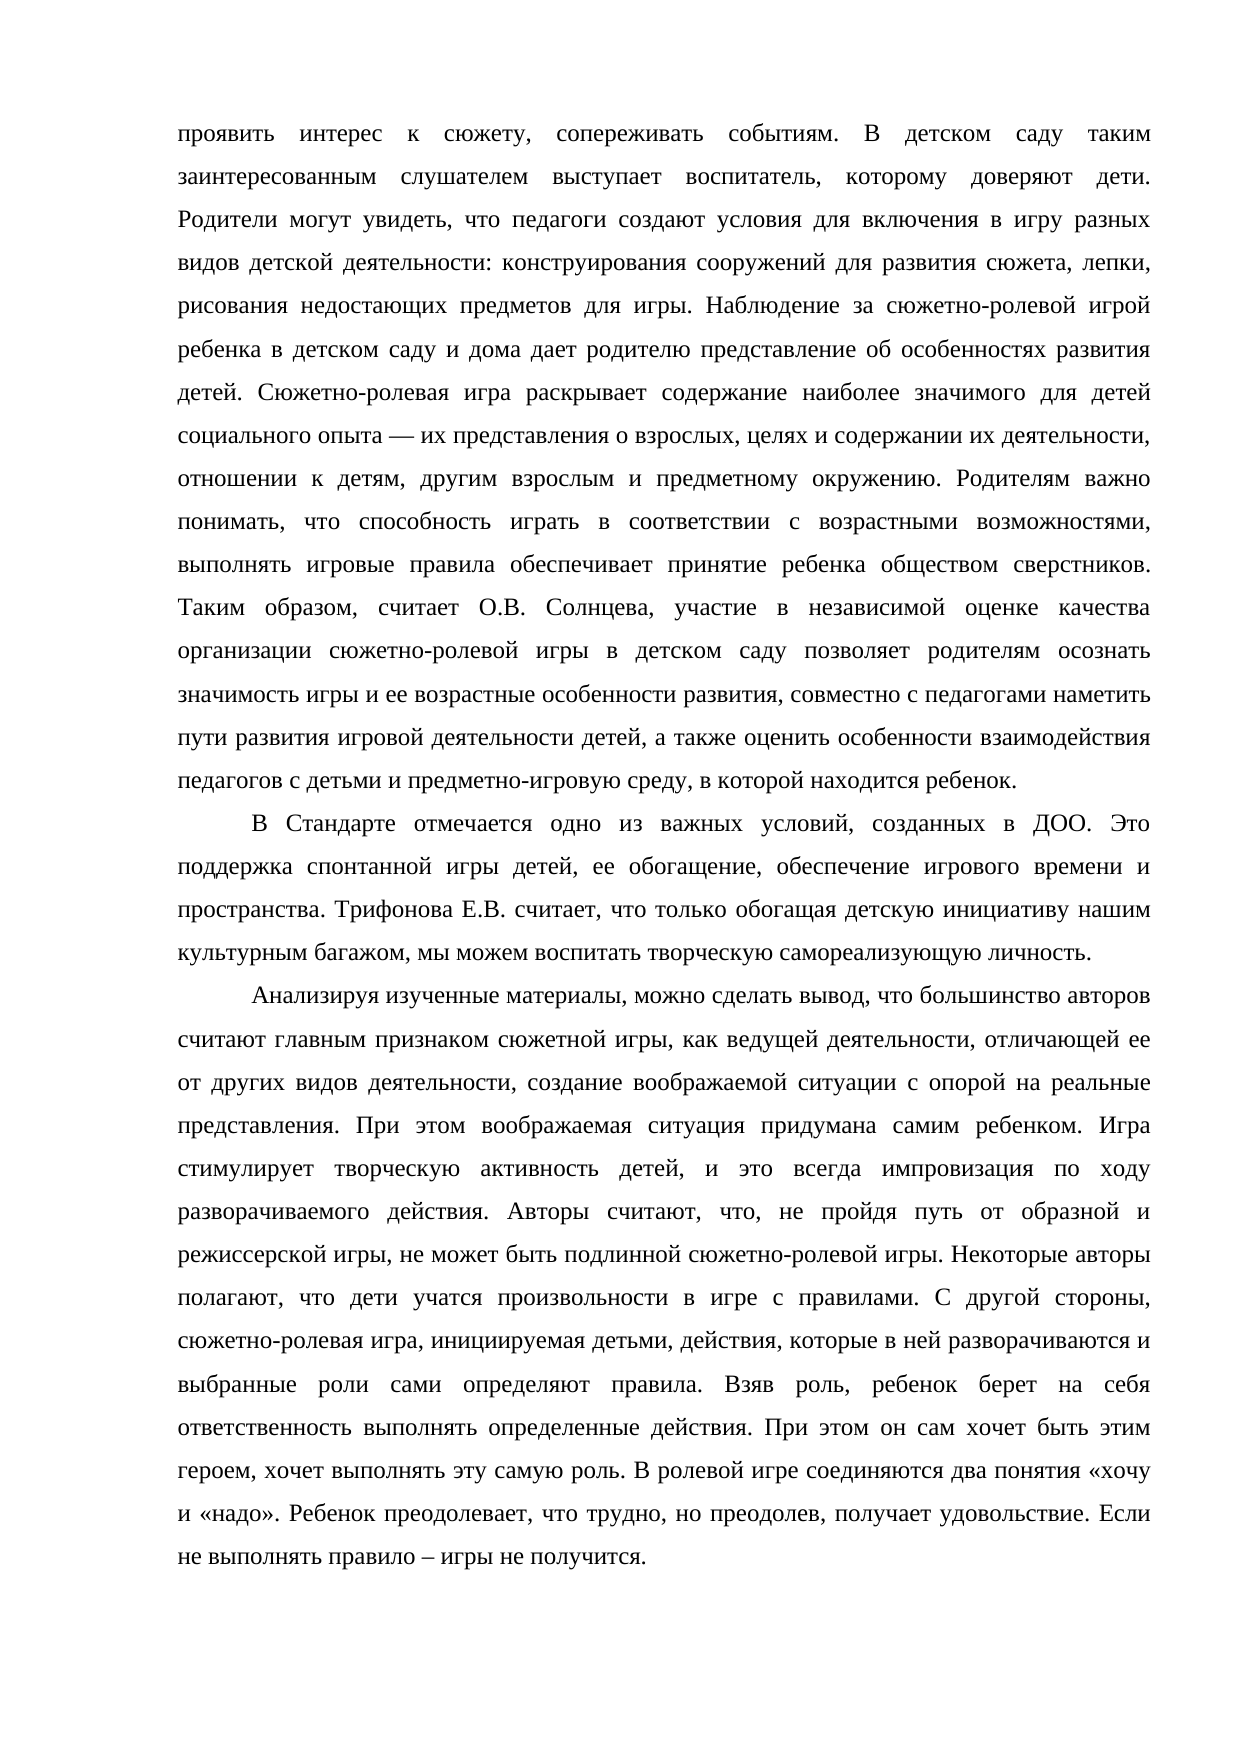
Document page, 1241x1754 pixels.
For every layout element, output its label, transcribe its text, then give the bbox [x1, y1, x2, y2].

text В Стандарте отмечается одно из важных условий, созданных в ДОО. Это поддержка спонтанной игры детей, ее обогащение, обеспечение игрового времени и пространства. Трифонова Е.В. считает, что только обогащая детскую инициативу нашим культурным багажом, мы можем воспитать творческую самореализующую личность. [177, 808, 1152, 966]
text Анализируя изученные материалы, можно сделать вывод, что большинство авторов считают главным признаком сюжетной игры, как ведущей деятельности, отличающей ее от других видов деятельности, создание воображаемой ситуации с опорой на реальные представления. При этом воображаемая ситуация придумана самим ребенком. Игра стимулирует творческую активность детей, и это всегда импровизация по ходу разворачиваемого действия. Авторы считают, что, не пройдя путь от образной и режиссерской игры, не может быть подлинной сюжетно-ролевой игры. Некоторые авторы полагают, что дети учатся произвольности в игре с правилами. С другой стороны, сюжетно-ролевая игра, инициируемая детьми, действия, которые в ней разворачиваются и выбранные роли сами определяют правила. Взяв роль, ребенок берет на себя ответственность выполнять определенные действия. При этом он сам хочет быть этим героем, хочет выполнять эту самую роль. В ролевой игре соединяются два понятия «хочу и «надо». Ребенок преодолевает, что трудно, но преодолев, получает удовольствие. Если не выполнять правило – игры не получится. [177, 981, 1152, 1570]
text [177, 118, 1152, 794]
